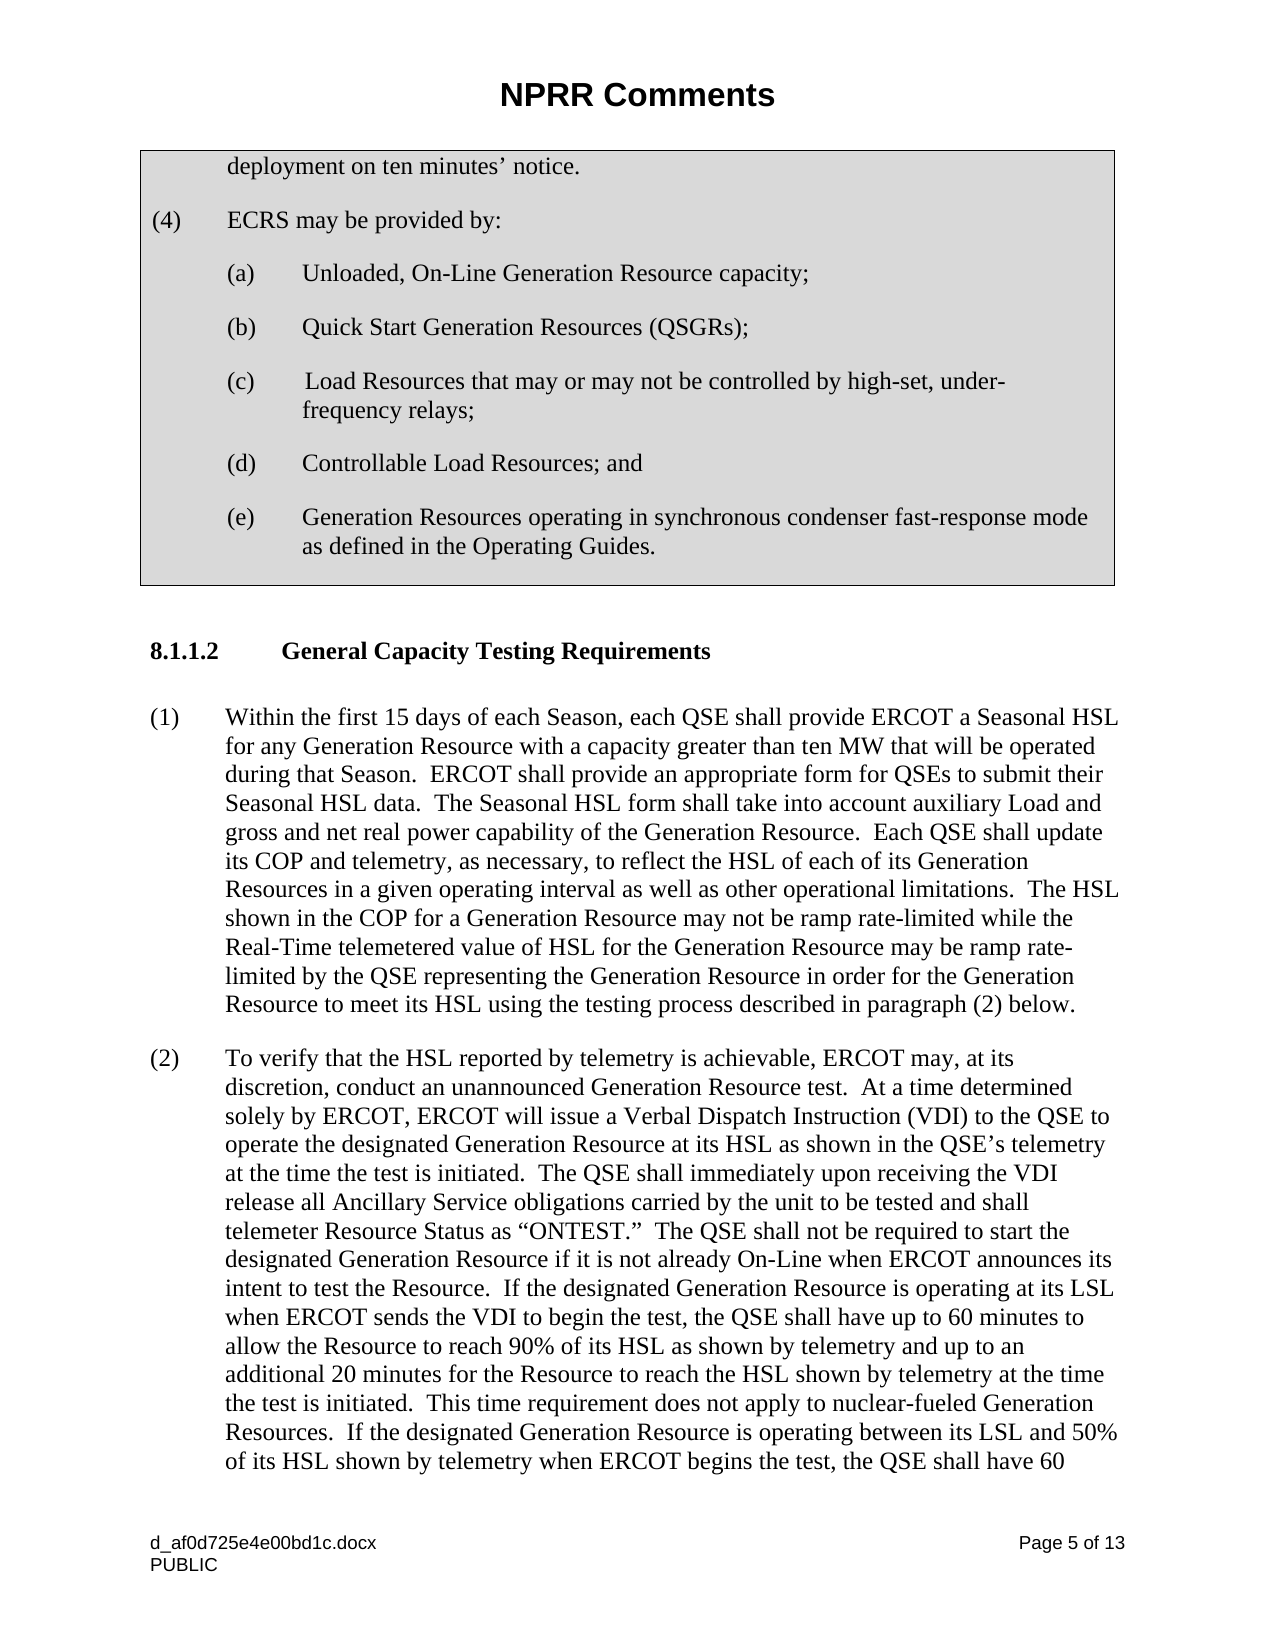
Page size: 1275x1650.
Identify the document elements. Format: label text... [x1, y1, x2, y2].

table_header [141, 151, 1114, 585]
text (1) Within the first 15 days of each Season, each QSE shall provide ERCOT a Seasonal HSL for any Generation Resource with a capacity greater than ten MW that will be operated during that Season. ERCOT shall provide an appropriate form for QSEs to submit their Seasonal HSL data. The Seasonal HSL form shall take into account auxiliary Load and gross and net real power capability of the Generation Resource. Each QSE shall update its COP and telemetry, as necessary, to reflect the HSL of each of its Generation Resources in a given operating interval as well as other operational limitations. The HSL shown in the COP for a Generation Resource may not be ramp rate-limited while the Real-Time telemetered value of HSL for the Generation Resource may be ramp rate-limited by the QSE representing the Generation Resource in order for the Generation Resource to meet its HSL using the testing process described in paragraph (2) below. [150, 702, 1125, 1018]
text 8.1.1.2 General Capacity Testing Requirements [150, 636, 1125, 664]
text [150, 1043, 1125, 1474]
